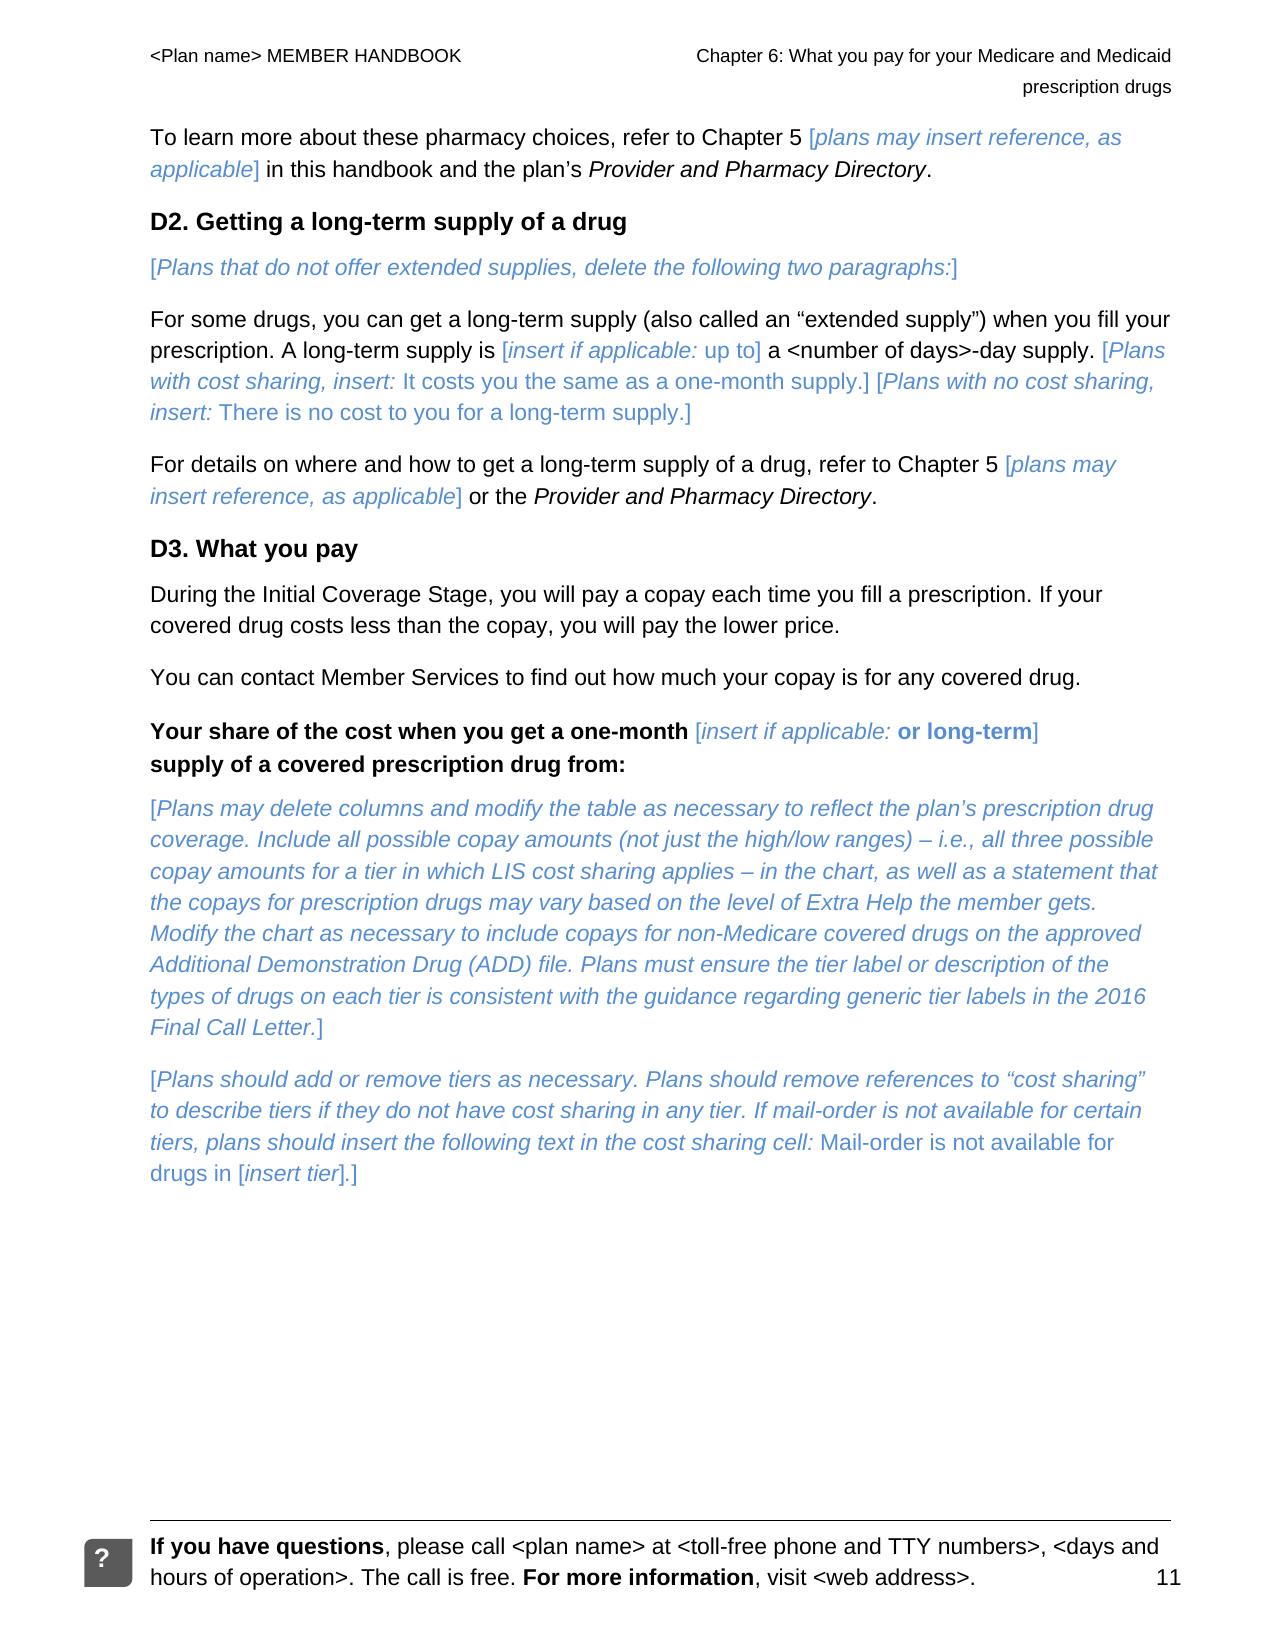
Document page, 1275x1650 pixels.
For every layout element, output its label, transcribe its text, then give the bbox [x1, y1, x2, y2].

text Your share of the cost when you get a one-month [insert if applicable: or long-term] supply of a covered prescription drug from: [150, 712, 1096, 779]
text During the Initial Coverage Stage, you will pay a copay each time you fill a prescription. If your covered drug costs less than the copay, you will pay the lower price. [150, 577, 1171, 639]
text You can contact Member Services to find out how much your copay is for any covered drug. [150, 660, 1171, 692]
subtitle D3. What you pay [150, 531, 1096, 564]
text For details on where and how to get a long-term supply of a drug, refer to Chapter 5 [plans may insert reference, as applicable] or the Provider and Pharmacy Directory. [150, 448, 1171, 510]
subtitle D2. Getting a long-term supply of a drug [150, 204, 1096, 237]
text [Plans should add or remove tiers as necessary. Plans should remove references to “cost sharing” to describe tiers if they do not have cost sharing in any tier. If mail-order is not available for certain tiers, plans should insert the following text in the cost sharing cell: Mail-order is not available for drugs in [insert tier].] [150, 1062, 1171, 1187]
text For some drugs, you can get a long-term supply (also called an “extended supply”) when you fill your prescription. A long-term supply is [insert if applicable: up to] a <number of days>-day supply. [Plans with cost sharing, insert: It costs you the same as a one-month supply.] [Plans with no cost sharing, insert: There is no cost to you for a long-term supply.] [150, 302, 1171, 427]
text [Plans may delete columns and modify the table as necessary to reflect the plan’s prescription drug coverage. Include all possible copay amounts (not just the high/low ranges) – i.e., all three possible copay amounts for a tier in which LIS cost sharing applies – in the chart, as well as a statement that the copays for prescription drugs may vary based on the level of Extra Help the member gets. Modify the chart as necessary to include copays for non-Medicare covered drugs on the approved Additional Demonstration Drug (ADD) file. Plans must ensure the tier label or description of the types of drugs on each tier is consistent with the guidance regarding generic tier labels in the 2016 Final Call Letter.] [150, 792, 1171, 1042]
text [Plans that do not offer extended supplies, delete the following two paragraphs:] [150, 250, 1171, 281]
text To learn more about these pharmacy choices, refer to Chapter 5 [plans may insert reference, as applicable] in this handbook and the plan’s Provider and Pharmacy Directory. [150, 121, 1171, 183]
